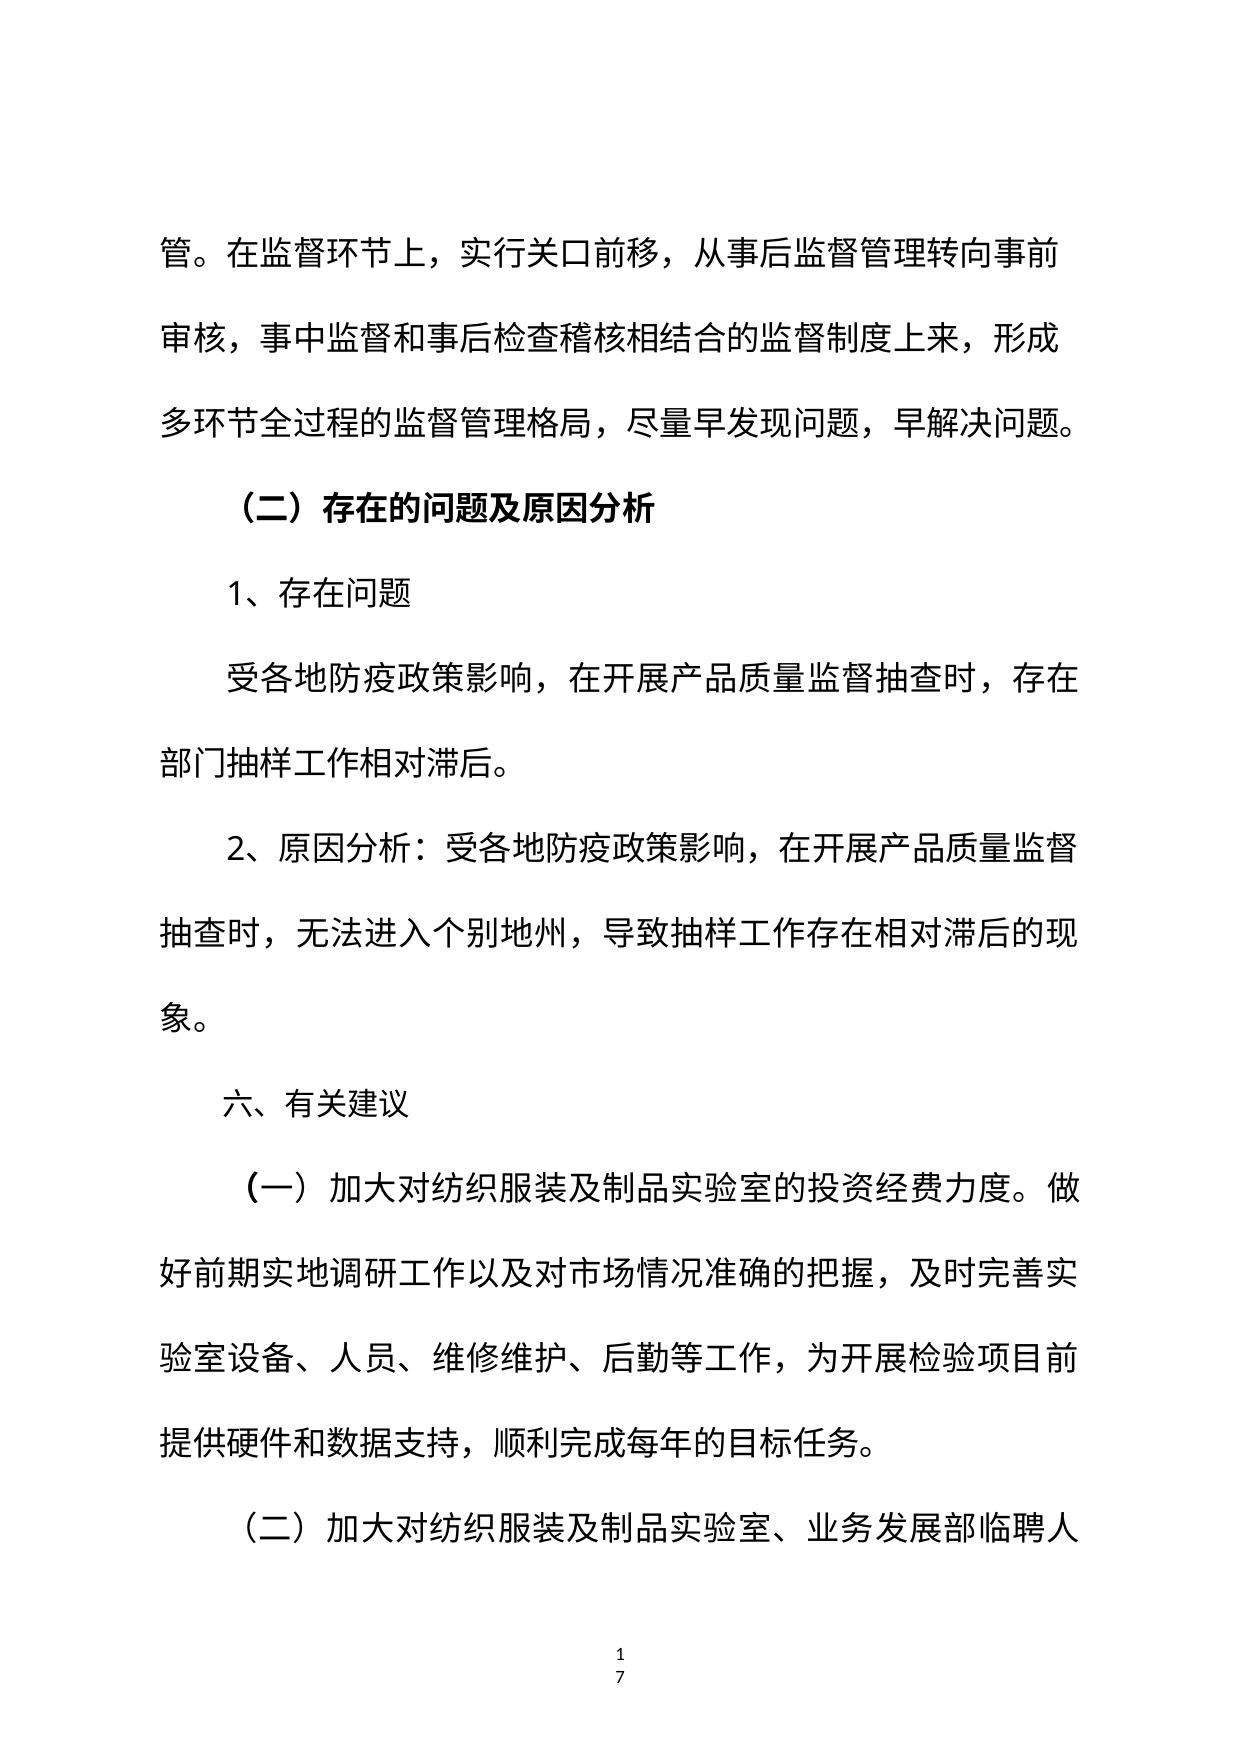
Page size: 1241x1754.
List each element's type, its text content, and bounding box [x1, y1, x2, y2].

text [224, 1484, 1081, 1569]
text 六、有关建议 [159, 1059, 1081, 1144]
text 受各地防疫政策影响，在开展产品质量监督抽查时，存在部门抽样工作相对滞后。 [159, 634, 1081, 804]
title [159, 209, 1081, 464]
text 2、原因分析：受各地防疫政策影响，在开展产品质量监督抽查时，无法进入个别地州，导致抽样工作存在相对滞后的现象。 [159, 804, 1081, 1059]
text （一）加大对纺织服装及制品实验室的投资经费力度。做好前期实地调研工作以及对市场情况准确的把握，及时完善实验室设备、人员、维修维护、后勤等工作，为开展检验项目前提供硬件和数据支持，顺利完成每年的目标任务。 [159, 1144, 1081, 1484]
text （二）存在的问题及原因分析 [222, 464, 1081, 549]
text 1、存在问题 [159, 549, 1081, 634]
